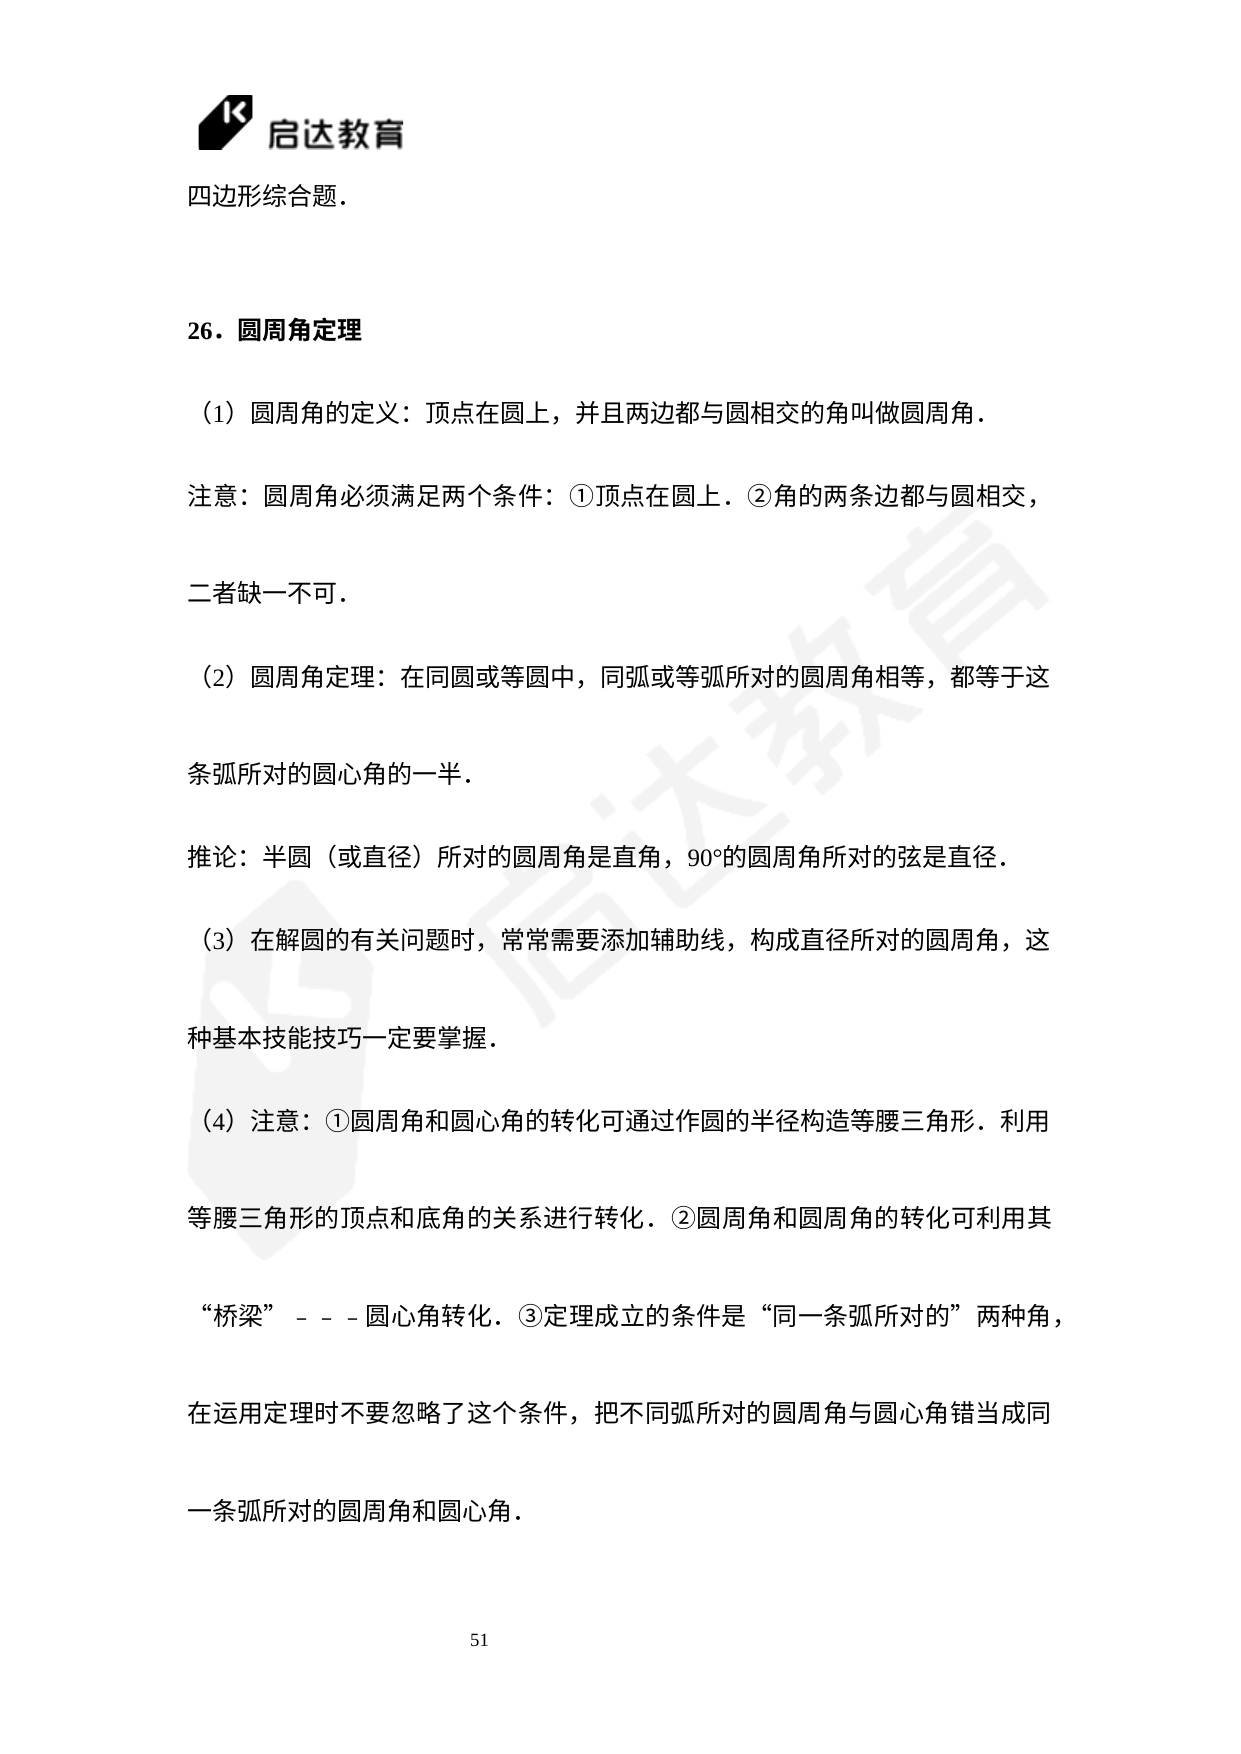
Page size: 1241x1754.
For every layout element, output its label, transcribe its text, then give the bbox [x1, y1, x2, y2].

text 四边形综合题． [187, 162, 1053, 227]
text （4）注意：①圆周角和圆心角的转化可通过作圆的半径构造等腰三角形．利用等腰三角形的顶点和底角的关系进行转化．②圆周角和圆周角的转化可利用其“桥梁”﹣﹣﹣圆心角转化．③定理成立的条件是“同一条弧所对的”两种角，在运用定理时不要忽略了这个条件，把不同弧所对的圆周角与圆心角错当成同一条弧所对的圆周角和圆心角． [187, 1087, 1053, 1542]
text 推论：半圆（或直径）所对的圆周角是直角，90°的圆周角所对的弦是直径． [187, 823, 1053, 888]
text 注意：圆周角必须满足两个条件：①顶点在圆上．②角的两条边都与圆相交，二者缺一不可． [187, 462, 1053, 624]
picture [198, 95, 404, 150]
text （2）圆周角定理：在同圆或等圆中，同弧或等弧所对的圆周角相等，都等于这条弧所对的圆心角的一半． [187, 643, 1053, 805]
text （3）在解圆的有关问题时，常常需要添加辅助线，构成直径所对的圆周角，这种基本技能技巧一定要掌握． [187, 906, 1053, 1069]
text 26．圆周角定理 [187, 296, 1053, 361]
text （1）圆周角的定义：顶点在圆上，并且两边都与圆相交的角叫做圆周角． [187, 379, 1053, 444]
